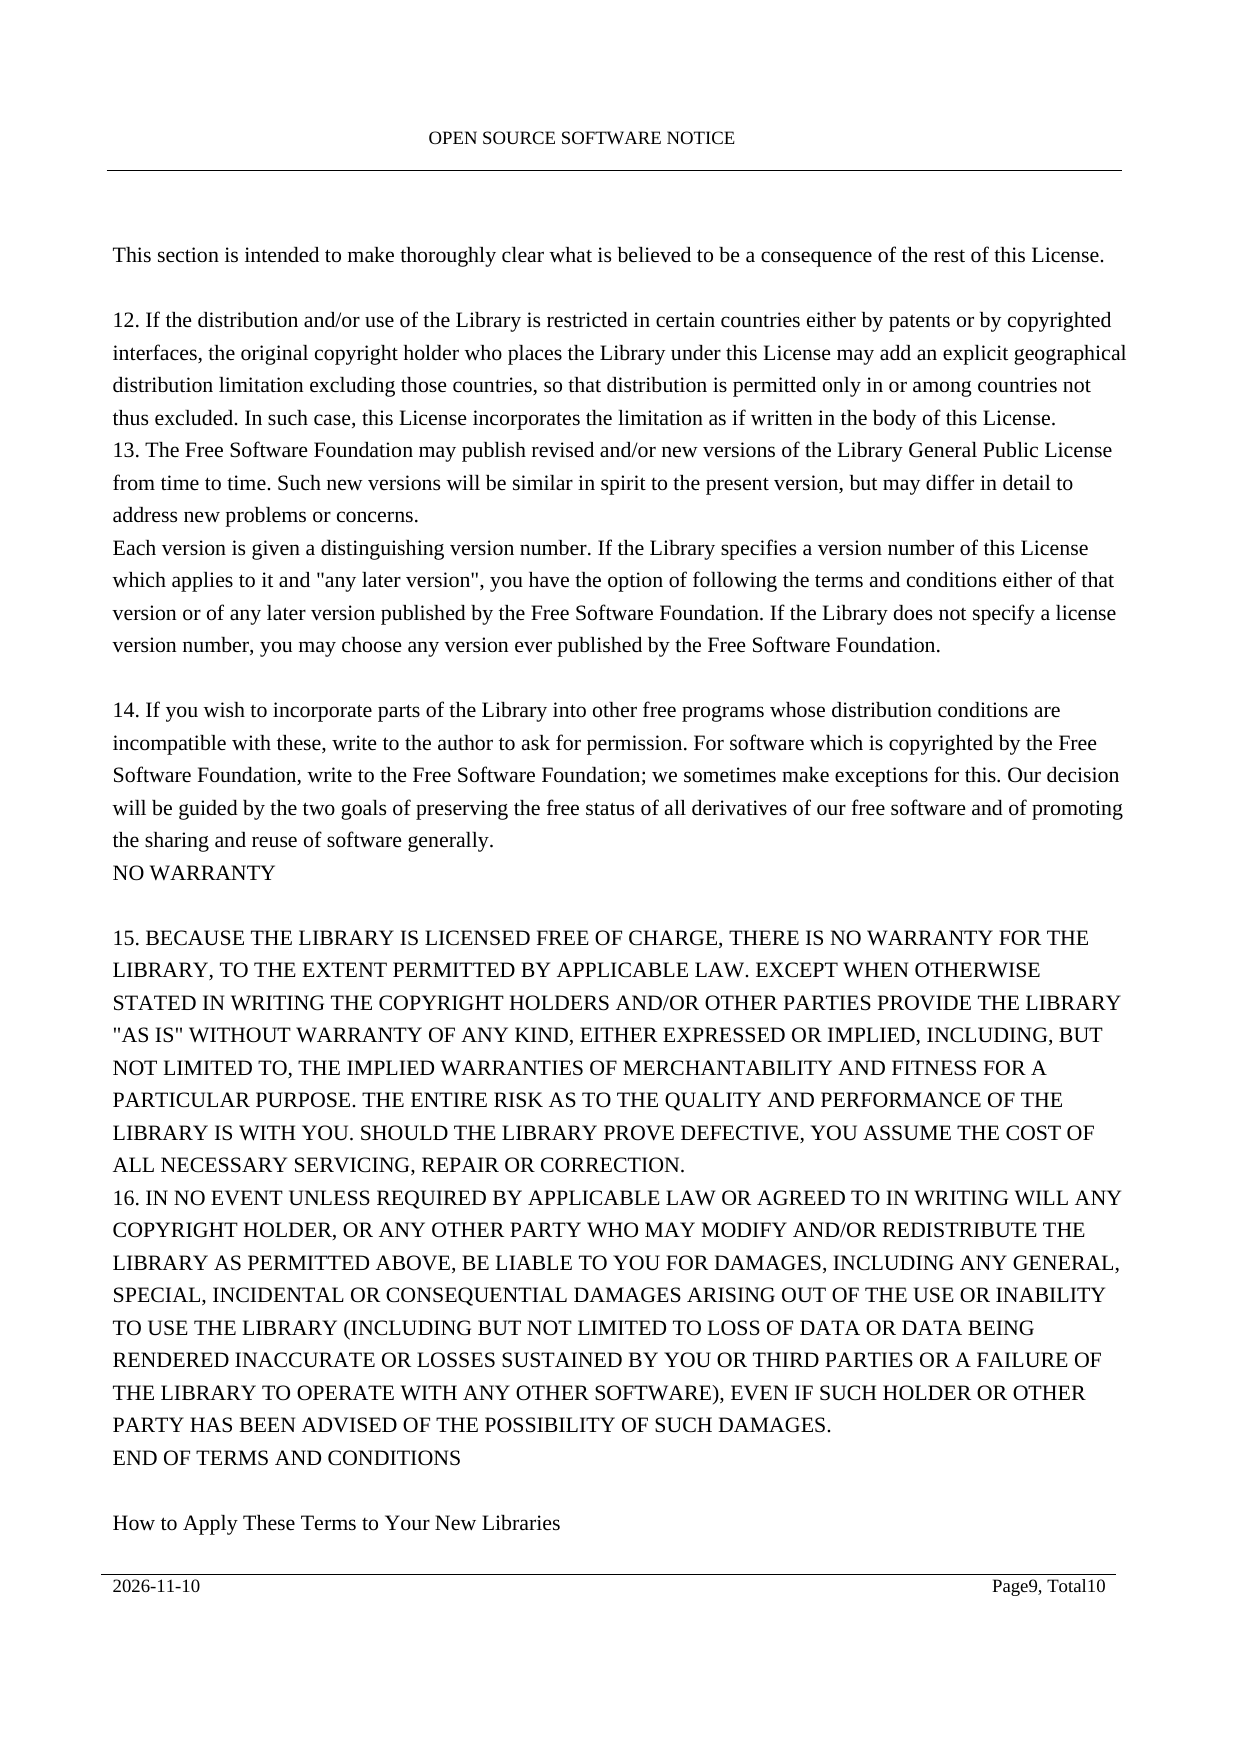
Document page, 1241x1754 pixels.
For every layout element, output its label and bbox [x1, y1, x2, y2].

text [112, 206, 1128, 1539]
